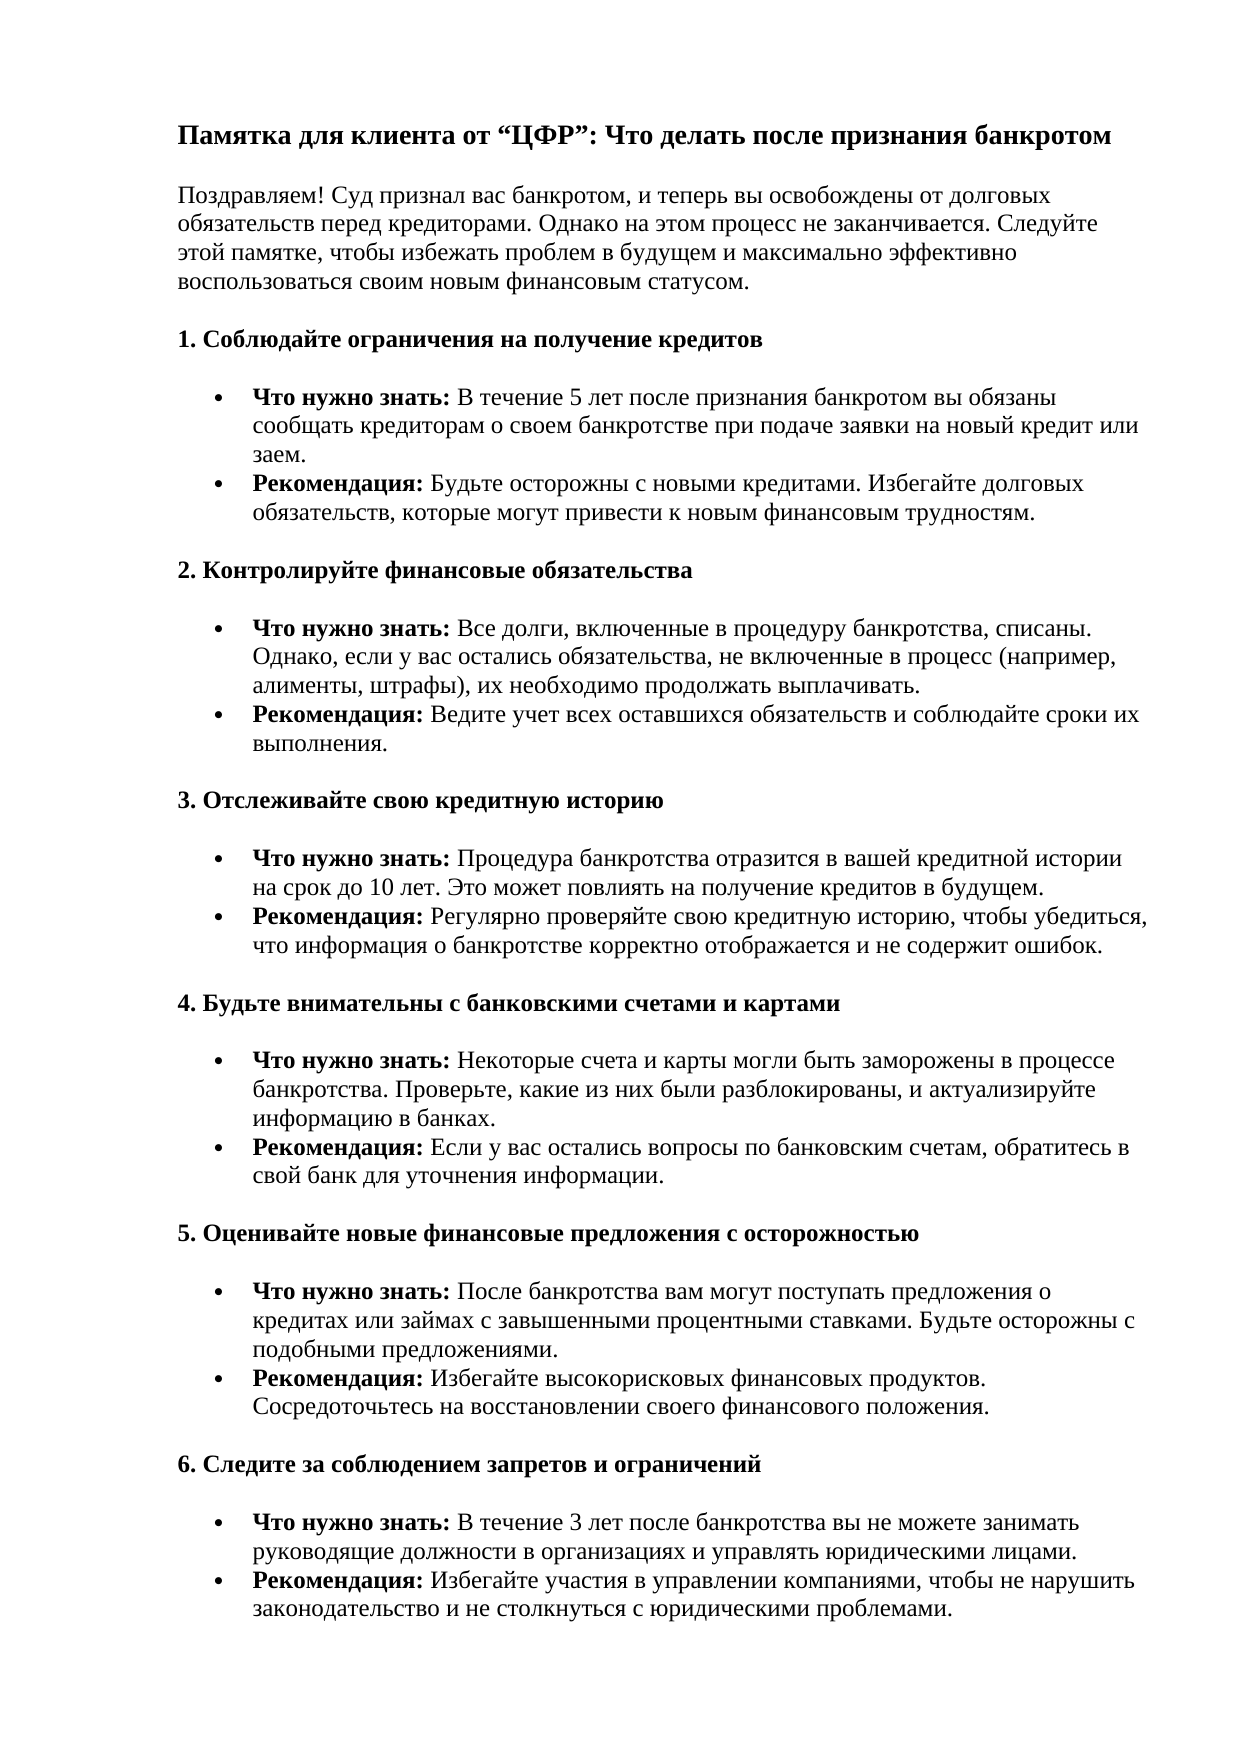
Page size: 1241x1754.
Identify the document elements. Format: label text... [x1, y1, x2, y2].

text 1. Соблюдайте ограничения на получение кредитов [177, 324, 1152, 353]
text Поздравляем! Суд признал вас банкротом, и теперь вы освобождены от долговых обязательств перед кредиторами. Однако на этом процесс не заканчивается. Следуйте этой памятке, чтобы избежать проблем в будущем и максимально эффективно воспользоваться своим новым финансовым статусом. [177, 180, 1152, 295]
text 4. Будьте внимательны с банковскими счетами и картами [177, 988, 1152, 1016]
list Что нужно знать: После банкротства вам могут поступать предложения о кредитах или займах с завышенными процентными ставками. Будьте осторожны с подобными предложениями. [215, 1276, 1152, 1363]
list Рекомендация: Если у вас остались вопросы по банковским счетам, обратитесь в свой банк для уточнения информации. [215, 1132, 1152, 1189]
text 5. Оценивайте новые финансовые предложения с осторожностью [177, 1218, 1152, 1247]
list Что нужно знать: Все долги, включенные в процедуру банкротства, списаны. Однако, если у вас остались обязательства, не включенные в процесс (например, алименты, штрафы), их необходимо продолжать выплачивать. [215, 613, 1152, 699]
list Что нужно знать: В течение 5 лет после признания банкротом вы обязаны сообщать кредиторам о своем банкротстве при подаче заявки на новый кредит или заем. [215, 382, 1152, 468]
text 3. Отслеживайте свою кредитную историю [177, 786, 1152, 814]
list Рекомендация: Избегайте участия в управлении компаниями, чтобы не нарушить законодательство и не столкнуться с юридическими проблемами. [215, 1565, 1152, 1622]
text 6. Следите за соблюдением запретов и ограничений [177, 1449, 1152, 1478]
list Что нужно знать: Процедура банкротства отразится в вашей кредитной истории на срок до 10 лет. Это может повлиять на получение кредитов в будущем. [215, 843, 1152, 901]
list Рекомендация: Избегайте высокорисковых финансовых продуктов. Сосредоточьтесь на восстановлении своего финансового положения. [215, 1363, 1152, 1420]
list Что нужно знать: В течение 3 лет после банкротства вы не можете занимать руководящие должности в организациях и управлять юридическими лицами. [215, 1507, 1152, 1565]
list Что нужно знать: Некоторые счета и карты могли быть заморожены в процессе банкротства. Проверьте, какие из них были разблокированы, и актуализируйте информацию в банках. [215, 1046, 1152, 1132]
list Рекомендация: Регулярно проверяйте свою кредитную историю, чтобы убедиться, что информация о банкротстве корректно отображается и не содержит ошибок. [215, 901, 1152, 958]
list Рекомендация: Будьте осторожны с новыми кредитами. Избегайте долговых обязательств, которые могут привести к новым финансовым трудностям. [215, 468, 1152, 526]
list Рекомендация: Ведите учет всех оставшихся обязательств и соблюдайте сроки их выполнения. [215, 699, 1152, 756]
text 2. Контролируйте финансовые обязательства [177, 555, 1152, 583]
text Памятка для клиента от “ЦФР”: Что делать после признания банкротом [177, 118, 1152, 151]
